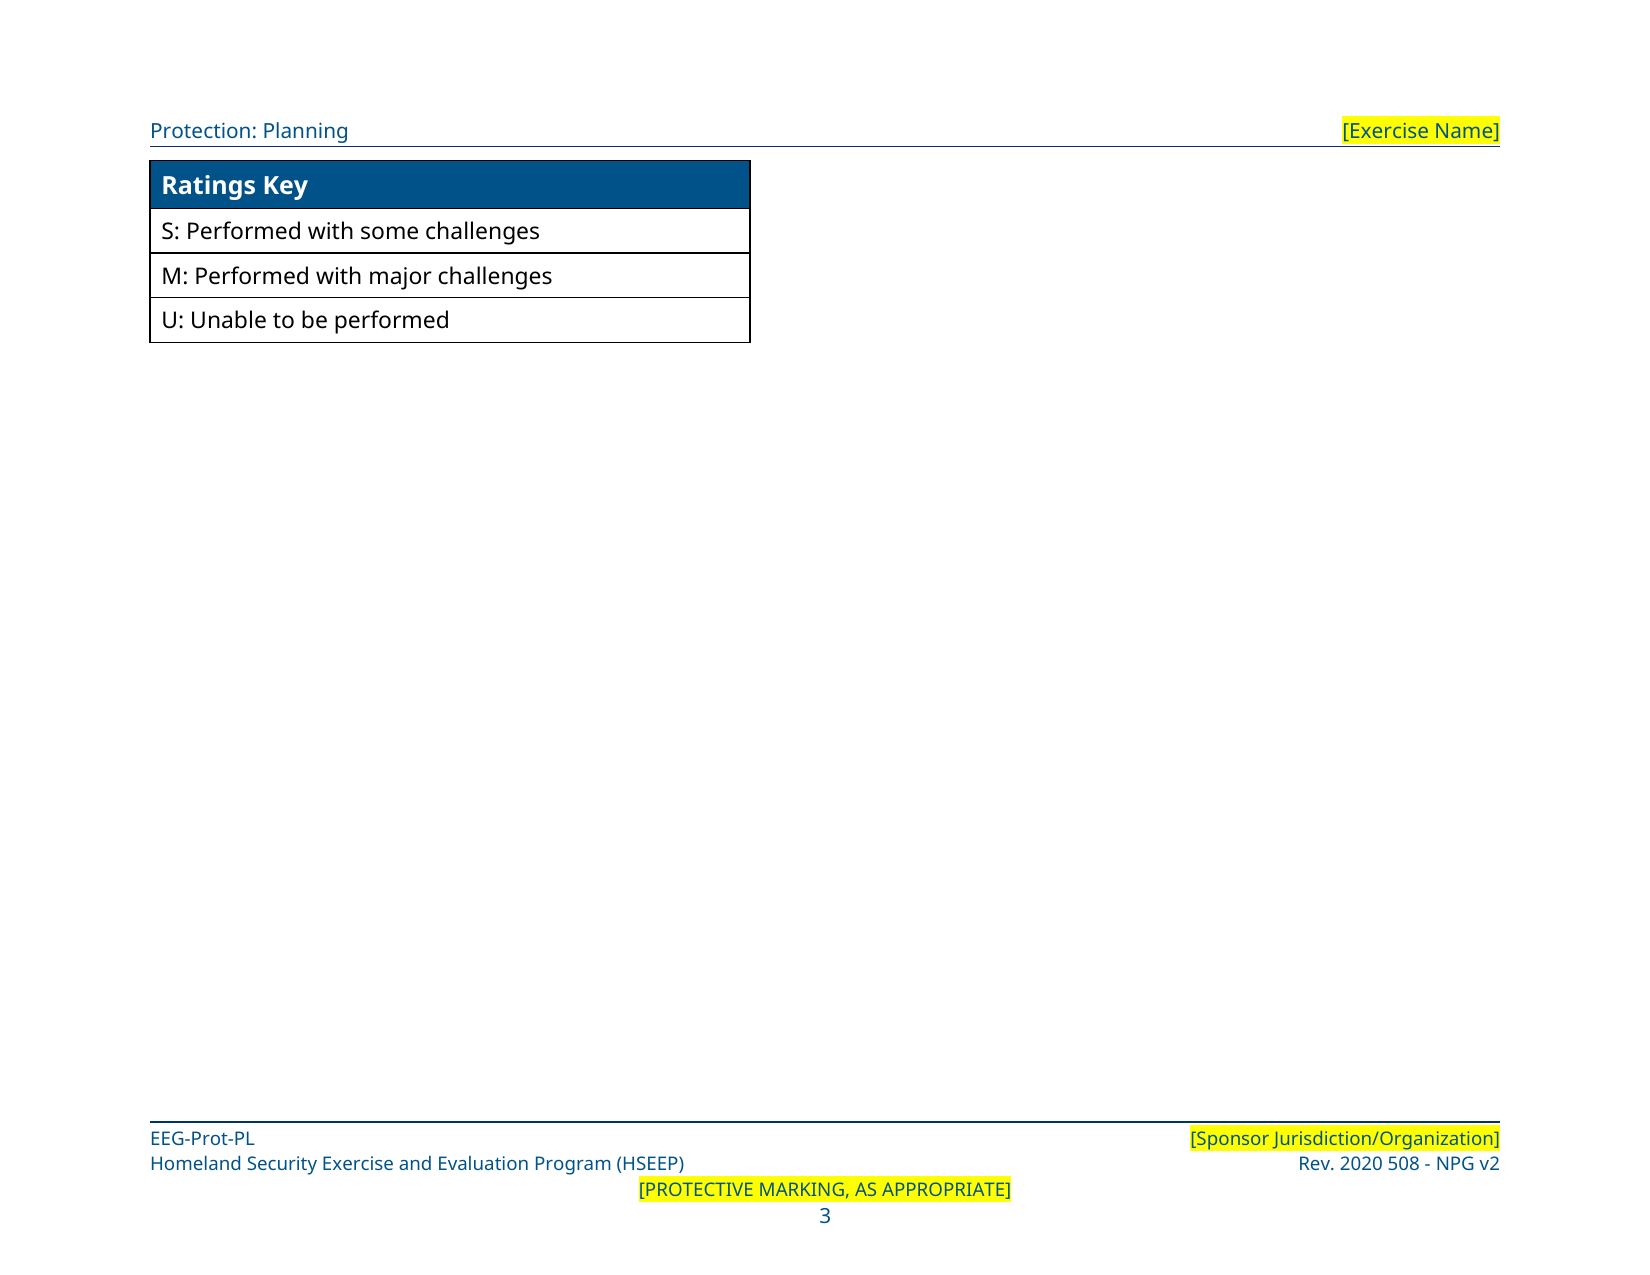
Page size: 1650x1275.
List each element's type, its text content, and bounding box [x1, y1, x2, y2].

table_cell U: Unable to be performed [151, 298, 749, 342]
table_header Ratings Key [151, 161, 749, 208]
table_cell M: Performed with major challenges [151, 254, 749, 297]
table_cell S: Performed with some challenges [151, 209, 749, 252]
